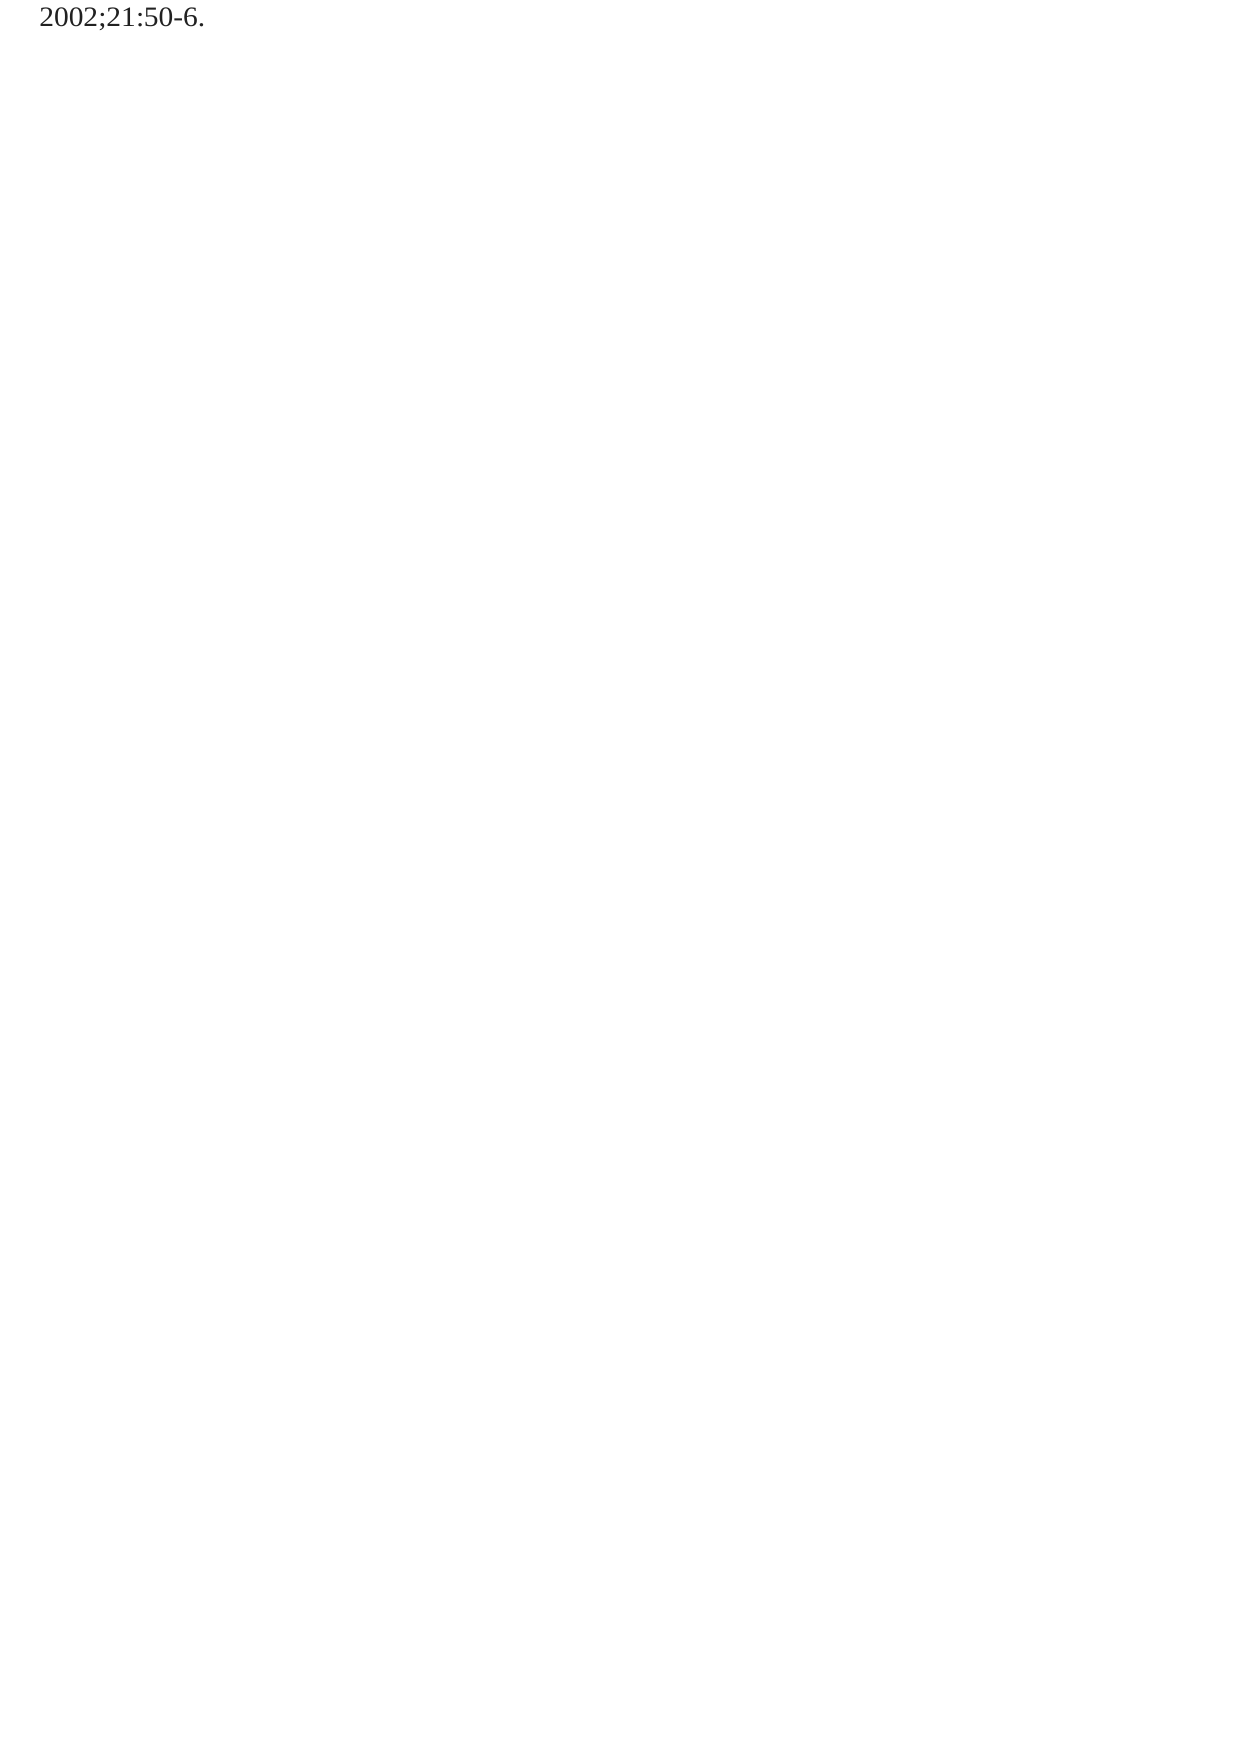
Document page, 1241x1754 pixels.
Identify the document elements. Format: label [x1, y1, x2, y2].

list [39, 0, 1201, 32]
